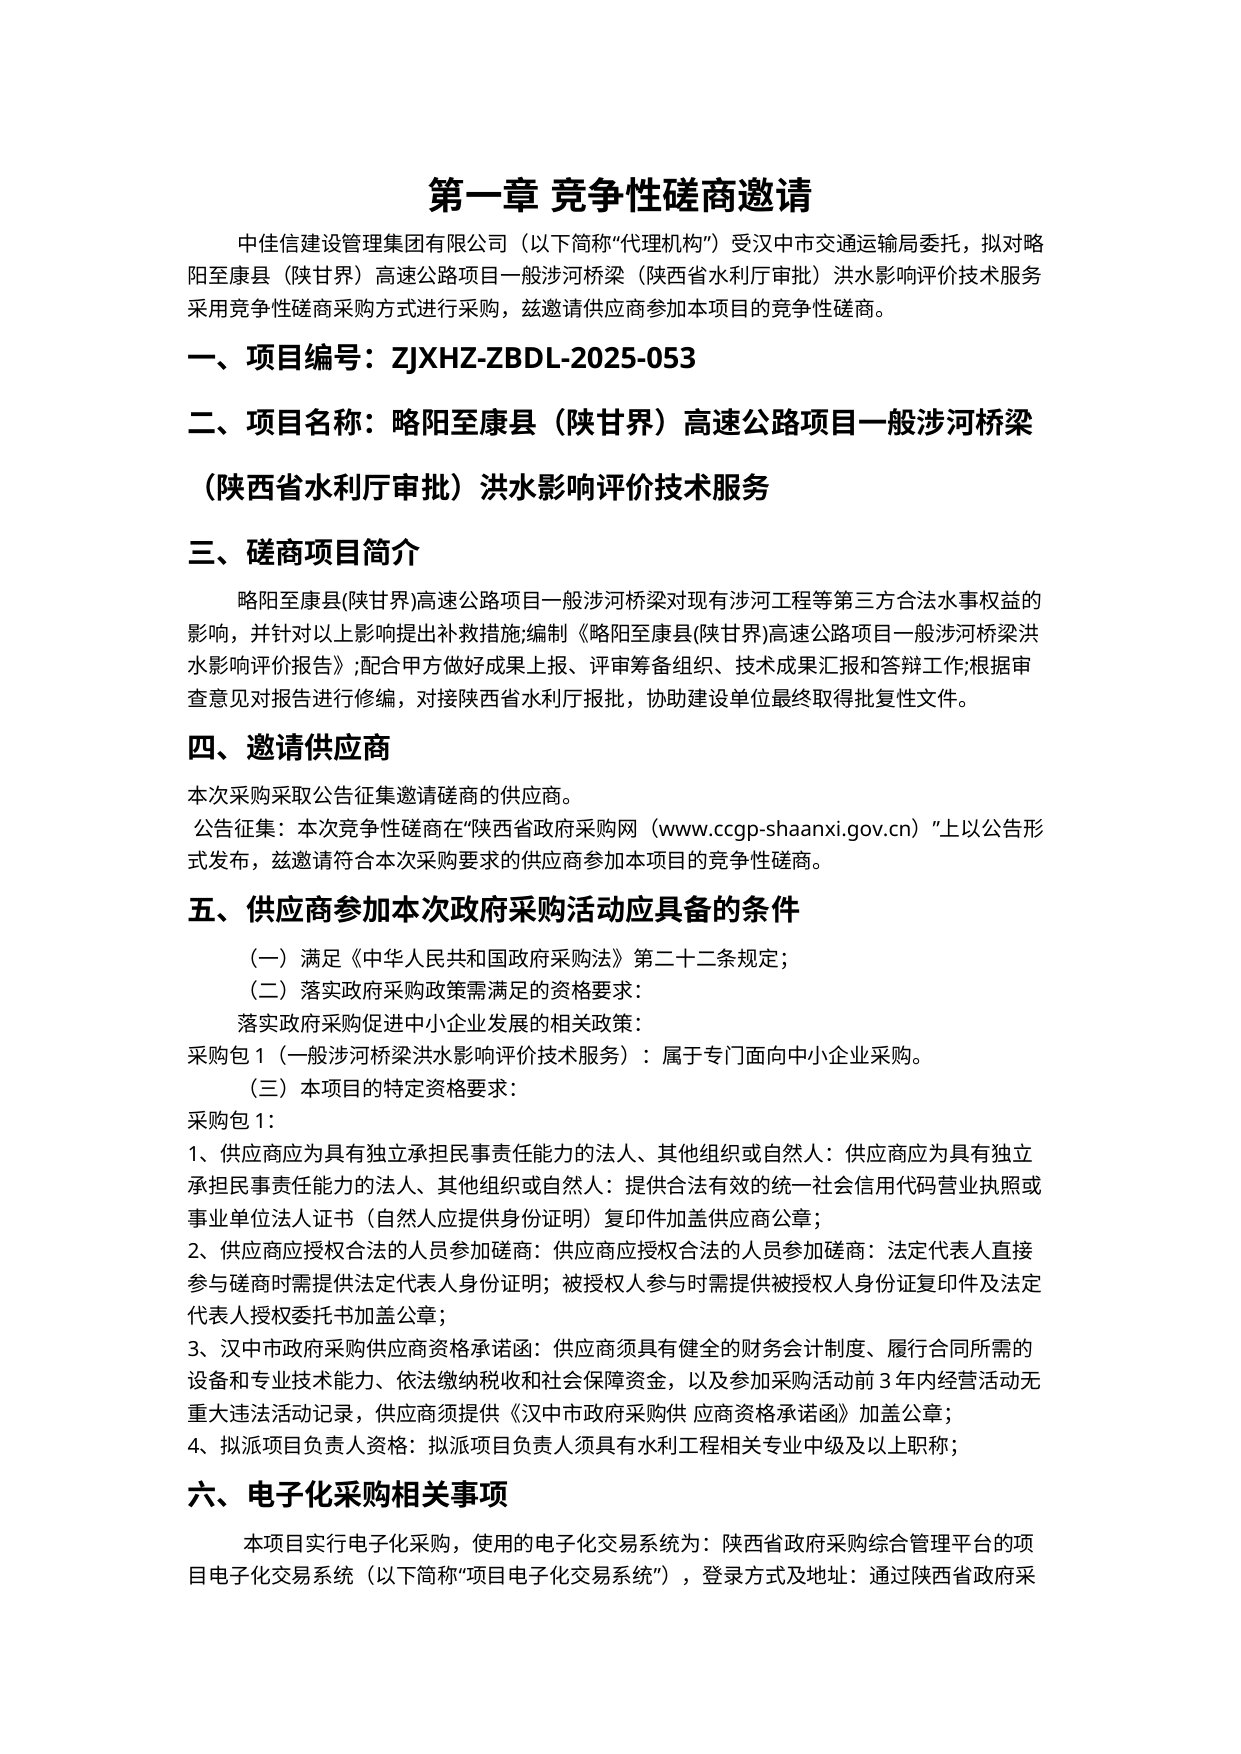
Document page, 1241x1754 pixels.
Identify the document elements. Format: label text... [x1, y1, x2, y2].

text 3、汉中市政府采购供应商资格承诺函：供应商须具有健全的财务会计制度、履行合同所需的设备和专业技术能力、依法缴纳税收和社会保障资金，以及参加采购活动前3年内经营活动无重大违法活动记录，供应商须提供《汉中市政府采购供 应商资格承诺函》加盖公章； [187, 1332, 1053, 1429]
text 第一章 竞争性磋商邀请 [187, 162, 1053, 227]
text 六、电子化采购相关事项 [187, 1462, 1053, 1527]
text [187, 1527, 1053, 1592]
text 本次采购采取公告征集邀请磋商的供应商。 [187, 779, 1053, 812]
text 五、供应商参加本次政府采购活动应具备的条件 [187, 877, 1053, 942]
text 二、项目名称：略阳至康县（陕甘界）高速公路项目一般涉河桥梁（陕西省水利厅审批）洪水影响评价技术服务 [187, 389, 1053, 519]
text 中佳信建设管理集团有限公司（以下简称“代理机构”）受汉中市交通运输局委托，拟对略阳至康县（陕甘界）高速公路项目一般涉河桥梁（陕西省水利厅审批）洪水影响评价技术服务采用竞争性磋商采购方式进行采购，兹邀请供应商参加本项目的竞争性磋商。 [187, 227, 1053, 324]
text （二）落实政府采购政策需满足的资格要求： [187, 974, 1053, 1007]
text 略阳至康县(陕甘界)高速公路项目一般涉河桥梁对现有涉河工程等第三方合法水事权益的影响，并针对以上影响提出补救措施;编制《略阳至康县(陕甘界)高速公路项目一般涉河桥梁洪水影响评价报告》;配合甲方做好成果上报、评审筹备组织、技术成果汇报和答辩工作;根据审查意见对报告进行修编，对接陕西省水利厅报批，协助建设单位最终取得批复性文件。 [187, 584, 1053, 714]
text 4、拟派项目负责人资格：拟派项目负责人须具有水利工程相关专业中级及以上职称； [187, 1429, 1053, 1462]
text 1、供应商应为具有独立承担民事责任能力的法人、其他组织或自然人：供应商应为具有独立承担民事责任能力的法人、其他组织或自然人：提供合法有效的统一社会信用代码营业执照或事业单位法人证书（自然人应提供身份证明）复印件加盖供应商公章； [187, 1137, 1053, 1234]
text 一、项目编号：ZJXHZ-ZBDL-2025-053 [187, 324, 1053, 389]
text 落实政府采购促进中小企业发展的相关政策： [187, 1007, 1053, 1039]
text 2、供应商应授权合法的人员参加磋商：供应商应授权合法的人员参加磋商：法定代表人直接参与磋商时需提供法定代表人身份证明；被授权人参与时需提供被授权人身份证复印件及法定代表人授权委托书加盖公章； [187, 1234, 1053, 1332]
text （三）本项目的特定资格要求： [187, 1072, 1053, 1104]
text （一）满足《中华人民共和国政府采购法》第二十二条规定； [187, 942, 1053, 974]
text 公告征集：本次竞争性磋商在“陕西省政府采购网（www.ccgp-shaanxi.gov.cn）”上以公告形式发布，兹邀请符合本次采购要求的供应商参加本项目的竞争性磋商。 [187, 812, 1053, 877]
text 采购包1（一般涉河桥梁洪水影响评价技术服务）：属于专门面向中小企业采购。 [187, 1039, 1053, 1072]
text 采购包1： [187, 1104, 1053, 1137]
text 四、邀请供应商 [187, 714, 1053, 779]
text 三、磋商项目简介 [187, 519, 1053, 584]
